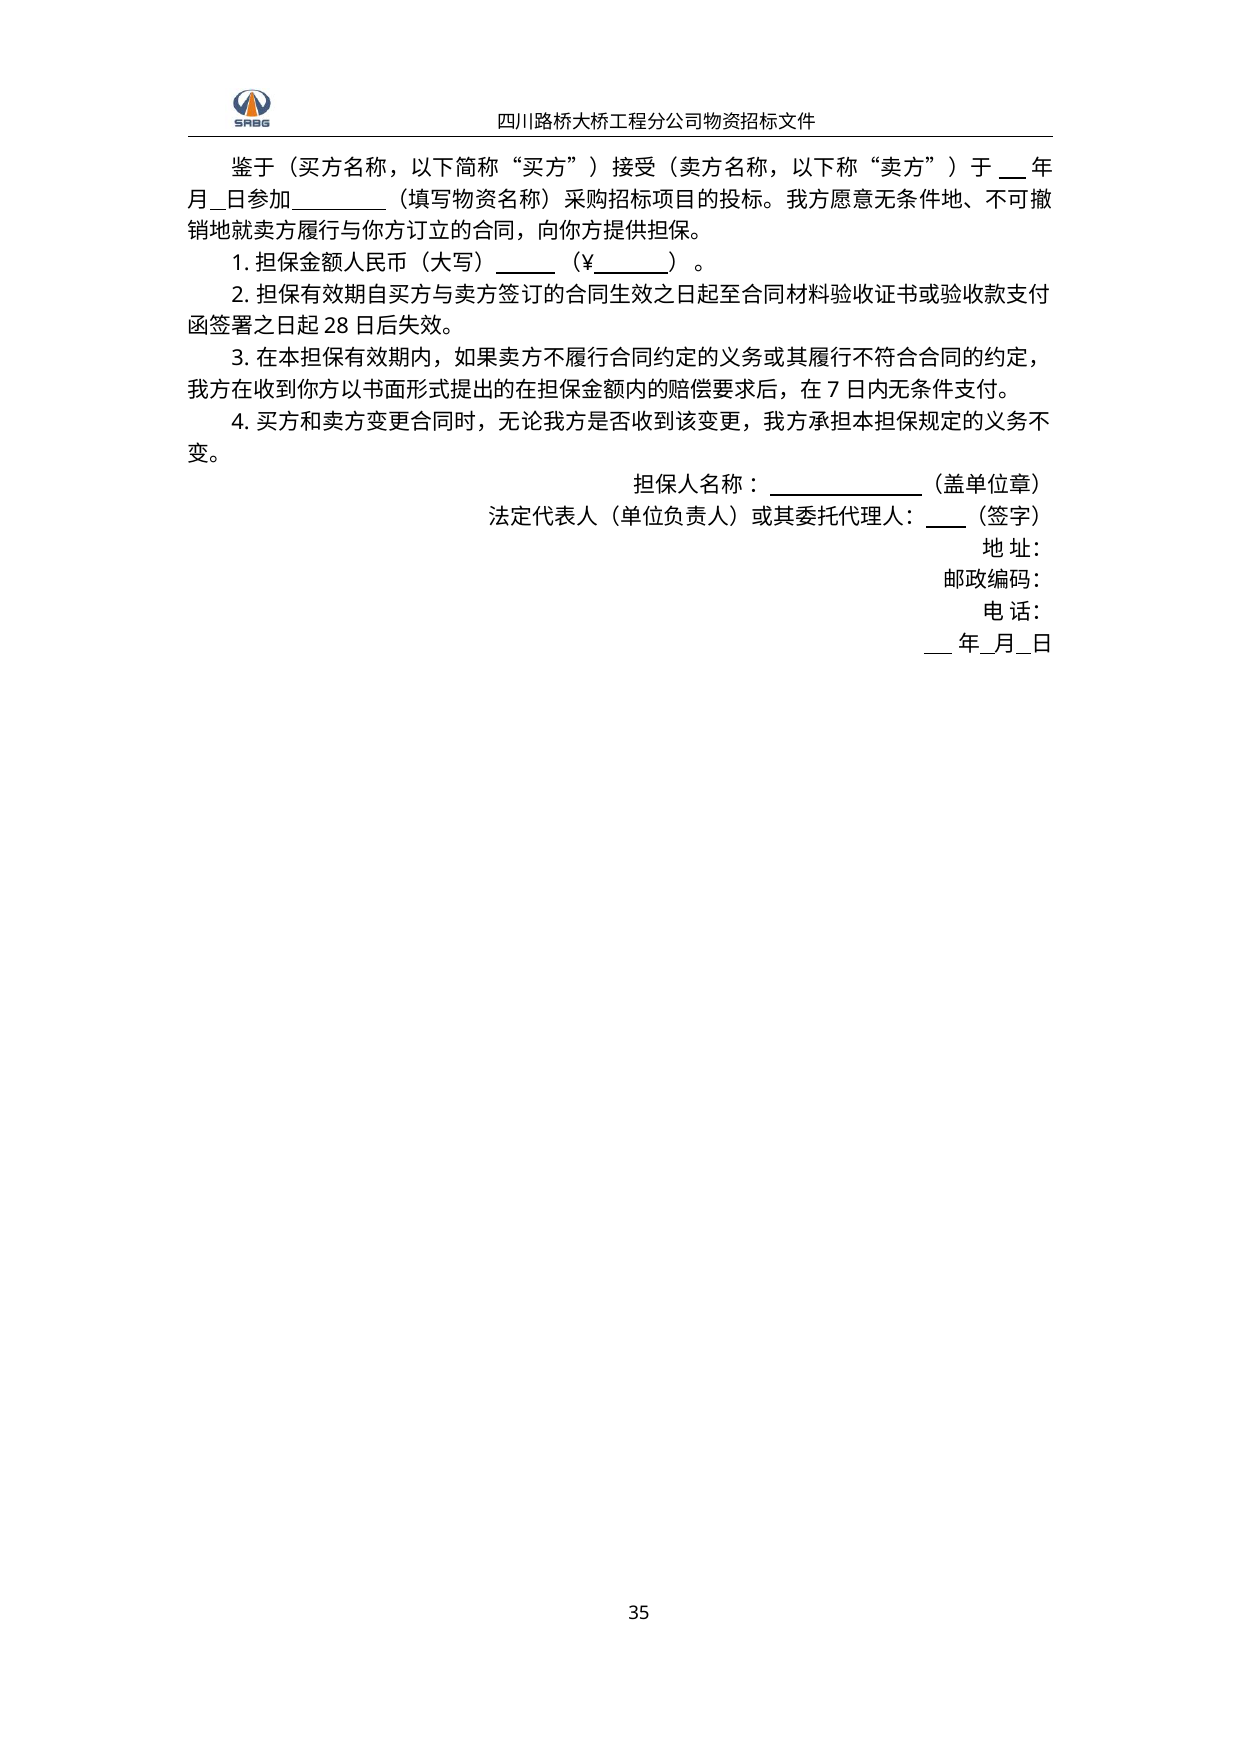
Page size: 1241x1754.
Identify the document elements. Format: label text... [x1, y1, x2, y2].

text 法定代表人（单位负责人）或其委托代理人： （签字） [187, 499, 1053, 531]
text 地 址： [187, 531, 1053, 562]
text 邮政编码： [187, 562, 1053, 594]
text 1. 担保金额人民币（大写） （¥ ） 。 [187, 245, 1053, 277]
text 担保人名称 ： （盖单位章） [187, 467, 1053, 499]
picture [225, 88, 278, 129]
text 2. 担保有效期自买方与卖方签订的合同生效之日起至合同材料验收证书或验收款支付函签署之日起 28 日后失效。 [187, 277, 1053, 340]
text 鉴于（买方名称，以下简称“买方”）接受（卖方名称，以下称“卖方”）于 年 月 日参加 （填写物资名称）采购招标项目的投标。我方愿意无条件地、不可撤销地就卖方履行与你方订立的合同，向你方提供担保。 [187, 150, 1053, 245]
text 3. 在本担保有效期内，如果卖方不履行合同约定的义务或其履行不符合合同的约定，我方在收到你方以书面形式提出的在担保金额内的赔偿要求后，在 7 日内无条件支付。 [187, 340, 1053, 404]
text 电 话： [187, 594, 1053, 626]
text 4. 买方和卖方变更合同时，无论我方是否收到该变更，我方承担本担保规定的义务不变。 [187, 404, 1053, 467]
text 年 月 日 [187, 626, 1053, 657]
